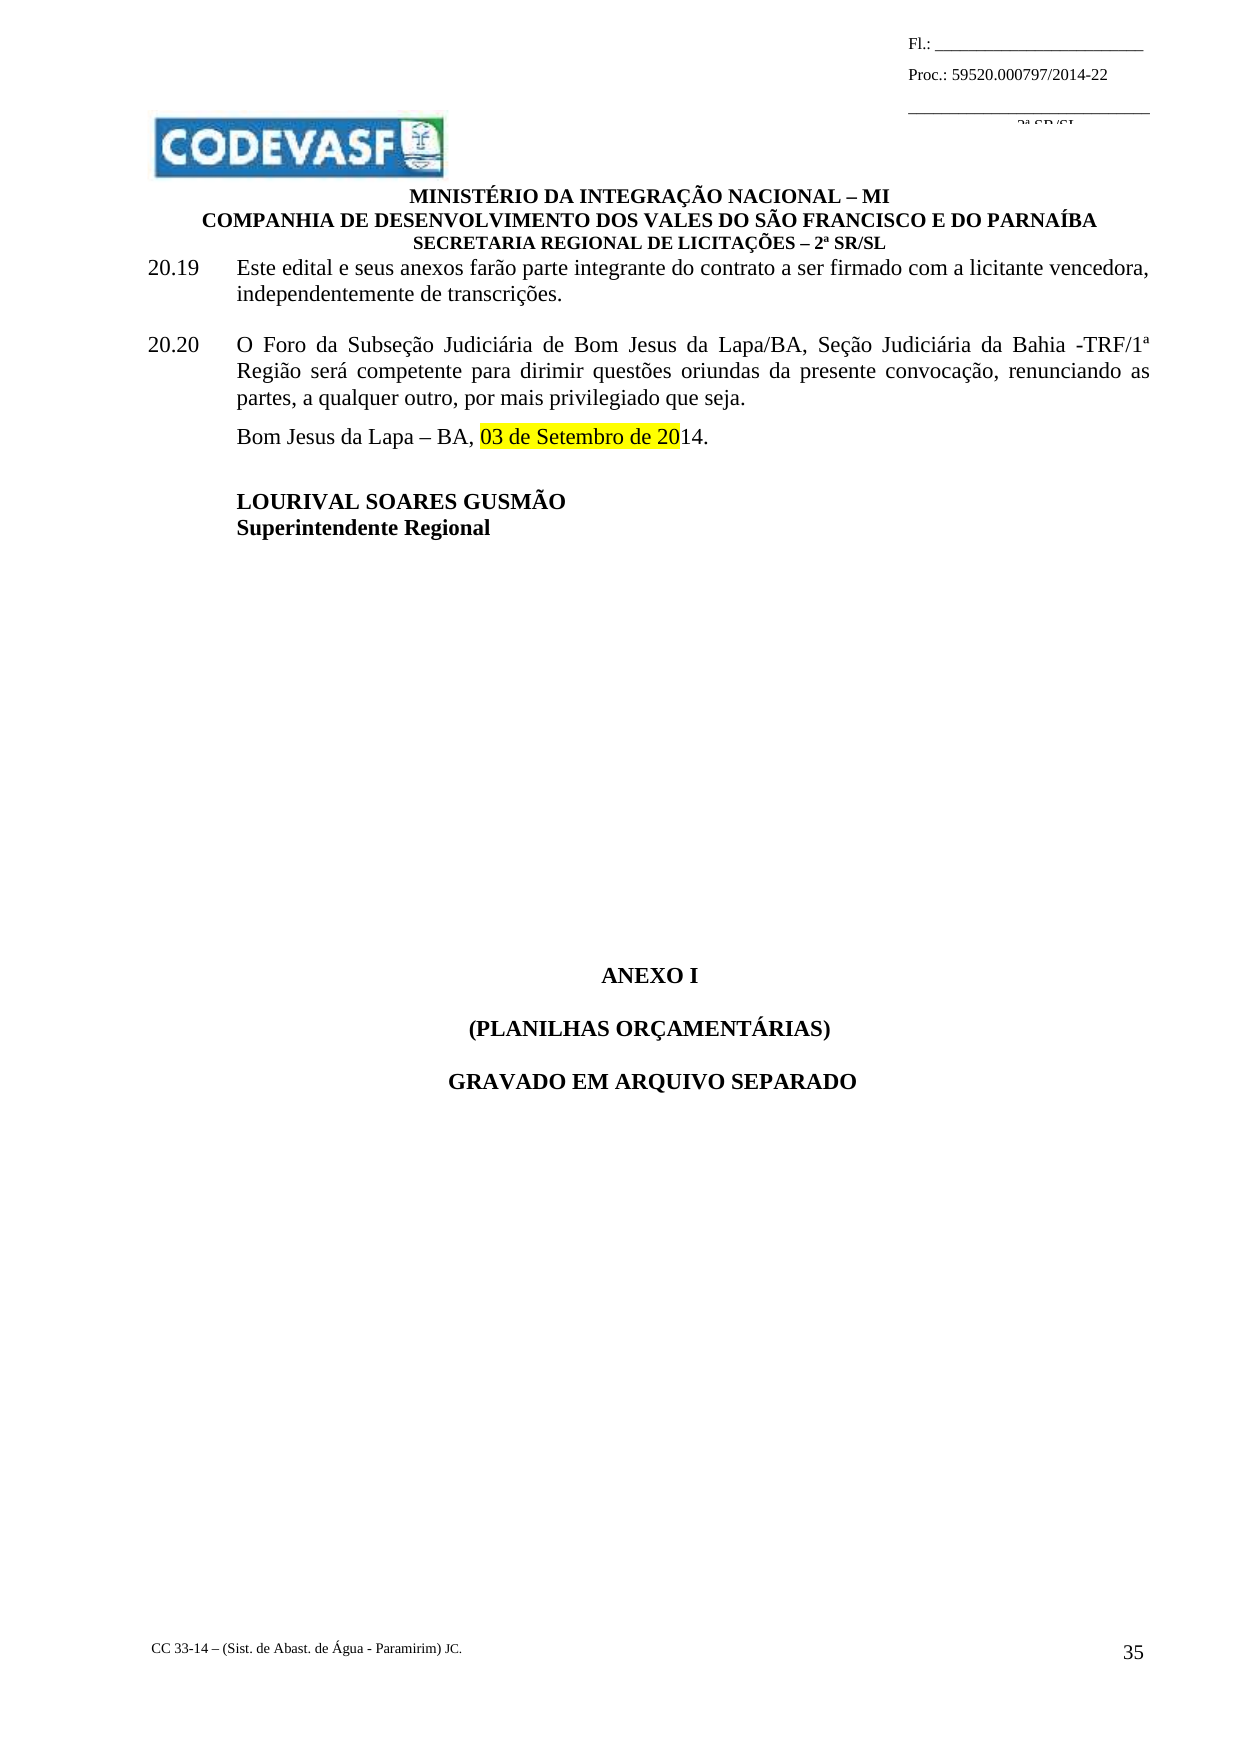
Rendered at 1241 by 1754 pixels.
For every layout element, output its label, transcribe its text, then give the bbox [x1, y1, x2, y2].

list O Foro da Subseção Judiciária de Bom Jesus da Lapa/BA, Seção Judiciária da Bahia -TRF/1ª Região será competente para dirimir questões oriundas da presente convocação, renunciando as partes, a qualquer outro, por mais privilegiado que seja. [148, 331, 1152, 410]
text GRAVADO EM ARQUIVO SEPARADO [148, 1068, 1152, 1094]
text (PLANILHAS ORÇAMENTÁRIAS) [148, 1015, 1152, 1041]
picture [147, 110, 450, 184]
text Superintendente Regional [236, 514, 1152, 541]
text Bom Jesus da Lapa – BA, 03 de Setembro de 2014. [236, 423, 480, 449]
text Bom Jesus da Lapa – BA, 03 de Setembro de 2014. [680, 423, 1132, 449]
text ANEXO I [148, 962, 1152, 989]
list Este edital e seus anexos farão parte integrante do contrato a ser firmado com a licitante vencedora, independentemente de transcrições. [148, 253, 1152, 306]
text LOURIVAL SOARES GUSMÃO [236, 488, 1152, 514]
